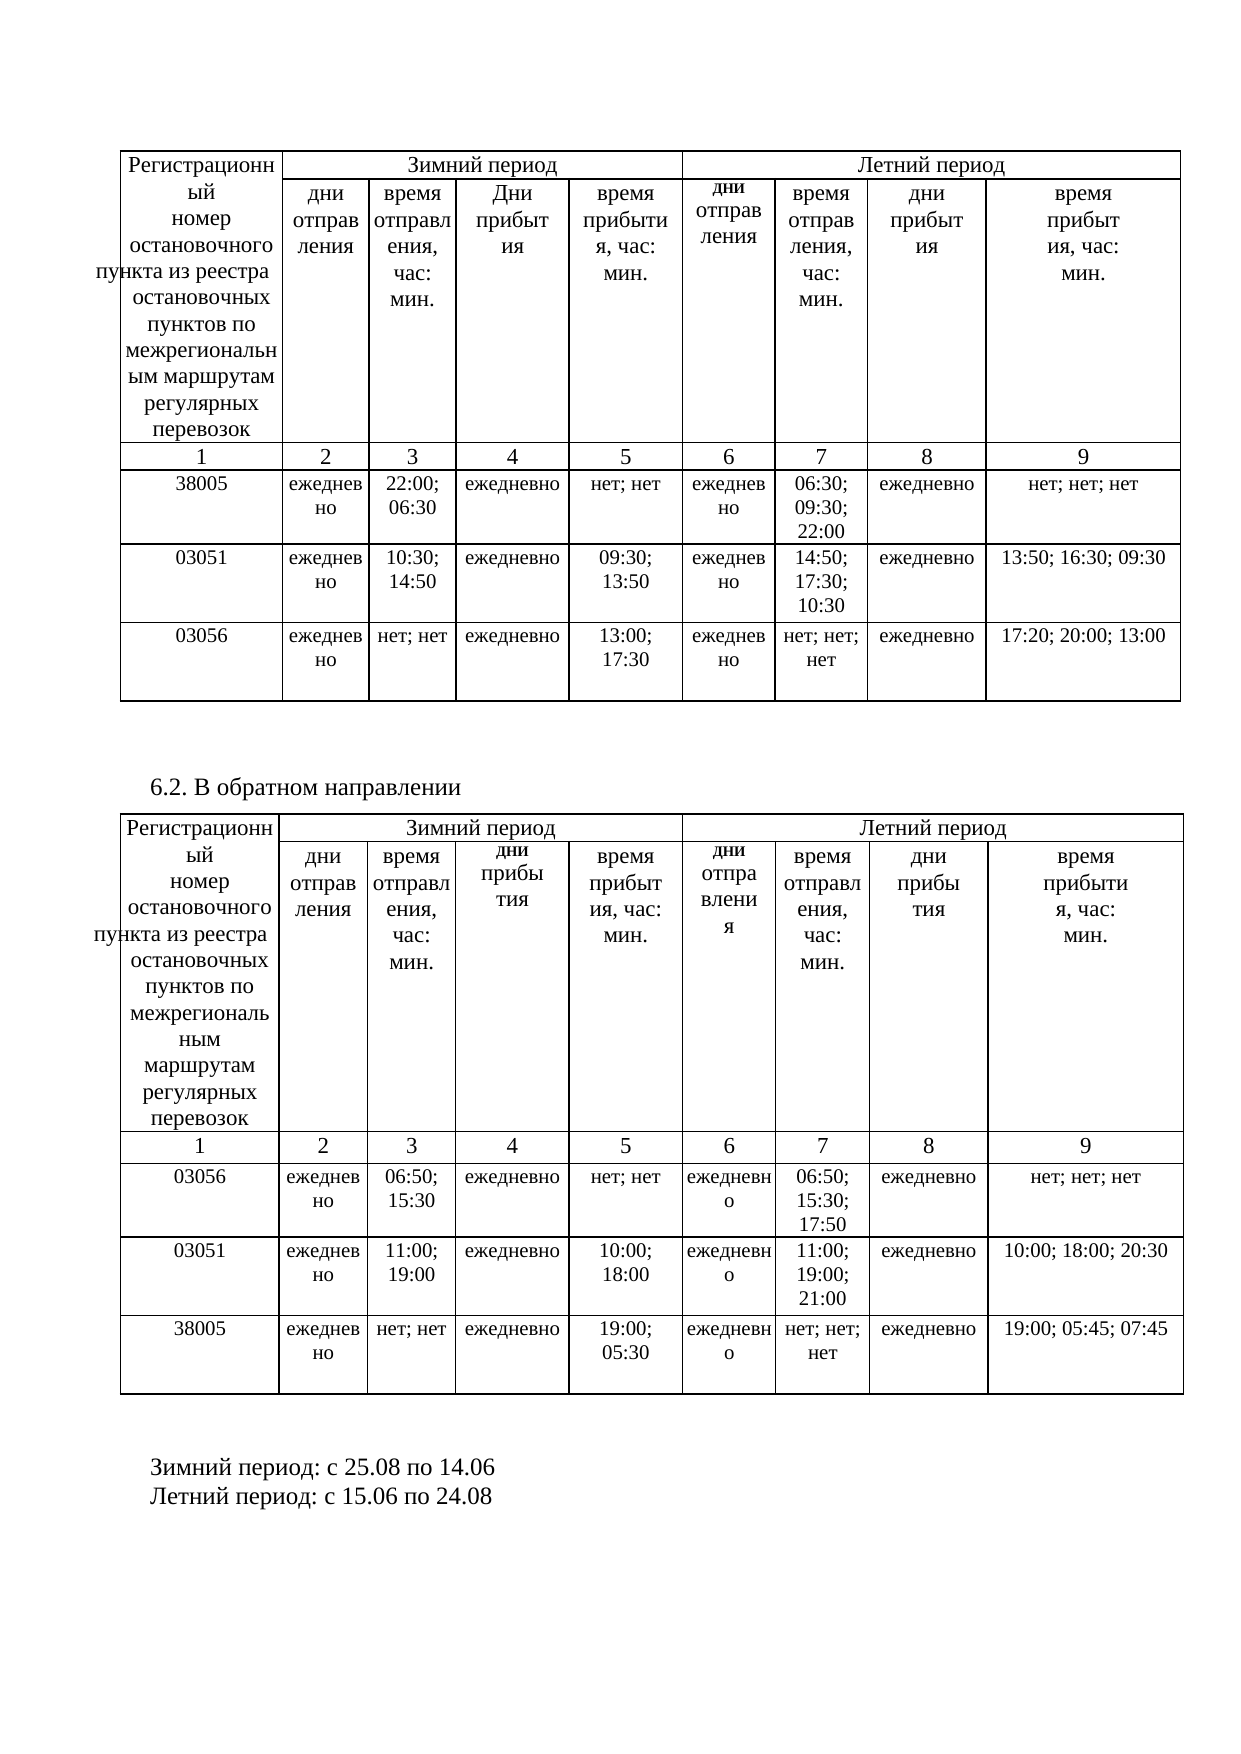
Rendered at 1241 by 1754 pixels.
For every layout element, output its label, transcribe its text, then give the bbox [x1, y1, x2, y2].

table_cell 8 [870, 1132, 987, 1162]
table_cell ежедневно [868, 471, 985, 543]
table_cell ежедневно [457, 471, 568, 543]
table_cell время прибыт ия, час: мин. [987, 180, 1180, 441]
table_cell 11:00; 19:00 [368, 1238, 455, 1315]
table_cell ежедневно [683, 1164, 775, 1236]
table_cell ДНИ прибы тия [456, 842, 568, 1131]
table_cell ежедневно [456, 1238, 568, 1315]
table_cell 06:30; 09:30; 22:00 [776, 471, 867, 543]
table_cell ежедневно [280, 1164, 367, 1236]
table_cell 19:00; 05:30 [570, 1316, 682, 1393]
table_cell ежедневно [683, 471, 774, 543]
table_header Зимний период [280, 815, 682, 841]
table_cell ежедневно [683, 623, 774, 700]
table_cell ежедневно [457, 545, 568, 622]
table_cell дни отправ ления [283, 180, 368, 441]
table_cell ежедневно [280, 1238, 367, 1315]
table_cell 2 [280, 1132, 367, 1162]
table_cell 14:50; 17:30; 10:30 [776, 545, 867, 622]
table_cell дни прибы тия [870, 842, 987, 1131]
table_cell 9 [987, 443, 1180, 469]
table_cell нет; нет [370, 623, 455, 700]
table_cell время прибыти я, час: мин. [570, 180, 682, 441]
table_cell 10:00; 18:00 [570, 1238, 682, 1315]
table_cell ежедневно [868, 623, 985, 700]
table_cell ежедневно [283, 623, 368, 700]
table_cell 8 [868, 443, 985, 469]
table_cell 13:00; 17:30 [570, 623, 682, 700]
table_cell дни прибыт ия [868, 180, 985, 441]
table_header Регистрационный номер остановочного пункта из реестра остановочных пунктов по межрегиональным маршрутам регулярных перевозок [121, 815, 278, 1131]
table_cell 7 [776, 1132, 869, 1162]
table_cell 1 [121, 443, 282, 469]
table_cell 4 [457, 443, 568, 469]
table_cell 11:00; 19:00; 21:00 [776, 1238, 869, 1315]
table_cell 10:30; 14:50 [370, 545, 455, 622]
table_cell время прибыти я, час: мин. [989, 842, 1183, 1131]
table_cell 10:00; 18:00; 20:30 [989, 1238, 1183, 1315]
table_cell ежедневно [870, 1316, 987, 1393]
table_cell 9 [989, 1132, 1183, 1162]
table_header Регистрационный номер остановочного пункта из реестра остановочных пунктов по межрегиональным маршрутам регулярных перевозок [121, 152, 282, 441]
table_cell ежедневно [683, 545, 774, 622]
table_cell 03051 [121, 545, 282, 622]
table_cell 5 [570, 443, 682, 469]
table_cell 06:50; 15:30; 17:50 [776, 1164, 869, 1236]
table_cell Дни прибыт ия [457, 180, 568, 441]
table_cell 38005 [121, 1316, 278, 1393]
table_cell ежедневно [870, 1164, 987, 1236]
table_cell 4 [456, 1132, 568, 1162]
table_cell ДНИ отправ ления [683, 180, 774, 441]
table_cell нет; нет [570, 471, 682, 543]
text 6.2. В обратном направлении [150, 772, 1090, 800]
table_cell время отправл ения, час: мин. [368, 842, 455, 1131]
table_cell время отправл ения, час: мин. [776, 842, 869, 1131]
table_cell дни отправ ления [280, 842, 367, 1131]
table_cell 03056 [121, 1164, 278, 1236]
table_header Летний период [683, 152, 1180, 178]
table_header Зимний период [283, 152, 682, 178]
table_cell 3 [368, 1132, 455, 1162]
table_cell ежедневно [683, 1238, 775, 1315]
table_cell нет; нет; нет [987, 471, 1180, 543]
table_cell нет; нет [570, 1164, 682, 1236]
table_header Летний период [683, 815, 1183, 841]
table_cell ежедневно [683, 1316, 775, 1393]
table_cell нет; нет; нет [989, 1164, 1183, 1236]
table_cell нет; нет [368, 1316, 455, 1393]
table_cell 09:30; 13:50 [570, 545, 682, 622]
table_cell ежедневно [456, 1164, 568, 1236]
table_cell 17:20; 20:00; 13:00 [987, 623, 1180, 700]
table_cell 2 [283, 443, 368, 469]
table_cell ежедневно [283, 471, 368, 543]
text Зимний период: с 25.08 по 14.06 [150, 1452, 1090, 1481]
table_cell время прибыт ия, час: мин. [570, 842, 682, 1131]
table_cell 6 [683, 443, 774, 469]
table_cell 3 [370, 443, 455, 469]
table_cell ежедневно [456, 1316, 568, 1393]
table_cell 03051 [121, 1238, 278, 1315]
table_cell 5 [570, 1132, 682, 1162]
table_cell нет; нет; нет [776, 1316, 869, 1393]
table_cell время отправл ения, час: мин. [370, 180, 455, 441]
table_cell ежедневно [868, 545, 985, 622]
table_cell 1 [121, 1132, 278, 1162]
table_cell 38005 [121, 471, 282, 543]
table_cell 06:50; 15:30 [368, 1164, 455, 1236]
table_cell время отправ ления, час: мин. [776, 180, 867, 441]
table_cell нет; нет; нет [776, 623, 867, 700]
table_cell 03056 [121, 623, 282, 700]
table_cell 6 [683, 1132, 775, 1162]
table_cell ежедневно [283, 545, 368, 622]
table_cell ежедневно [870, 1238, 987, 1315]
table_cell ежедневно [280, 1316, 367, 1393]
table_cell 7 [776, 443, 867, 469]
table_cell ДНИ отпра влени я [683, 842, 775, 1131]
table_cell ежедневно [457, 623, 568, 700]
text Летний период: с 15.06 по 24.08 [150, 1481, 1090, 1510]
table_cell 13:50; 16:30; 09:30 [987, 545, 1180, 622]
table_cell 22:00; 06:30 [370, 471, 455, 543]
table_cell 19:00; 05:45; 07:45 [989, 1316, 1183, 1393]
